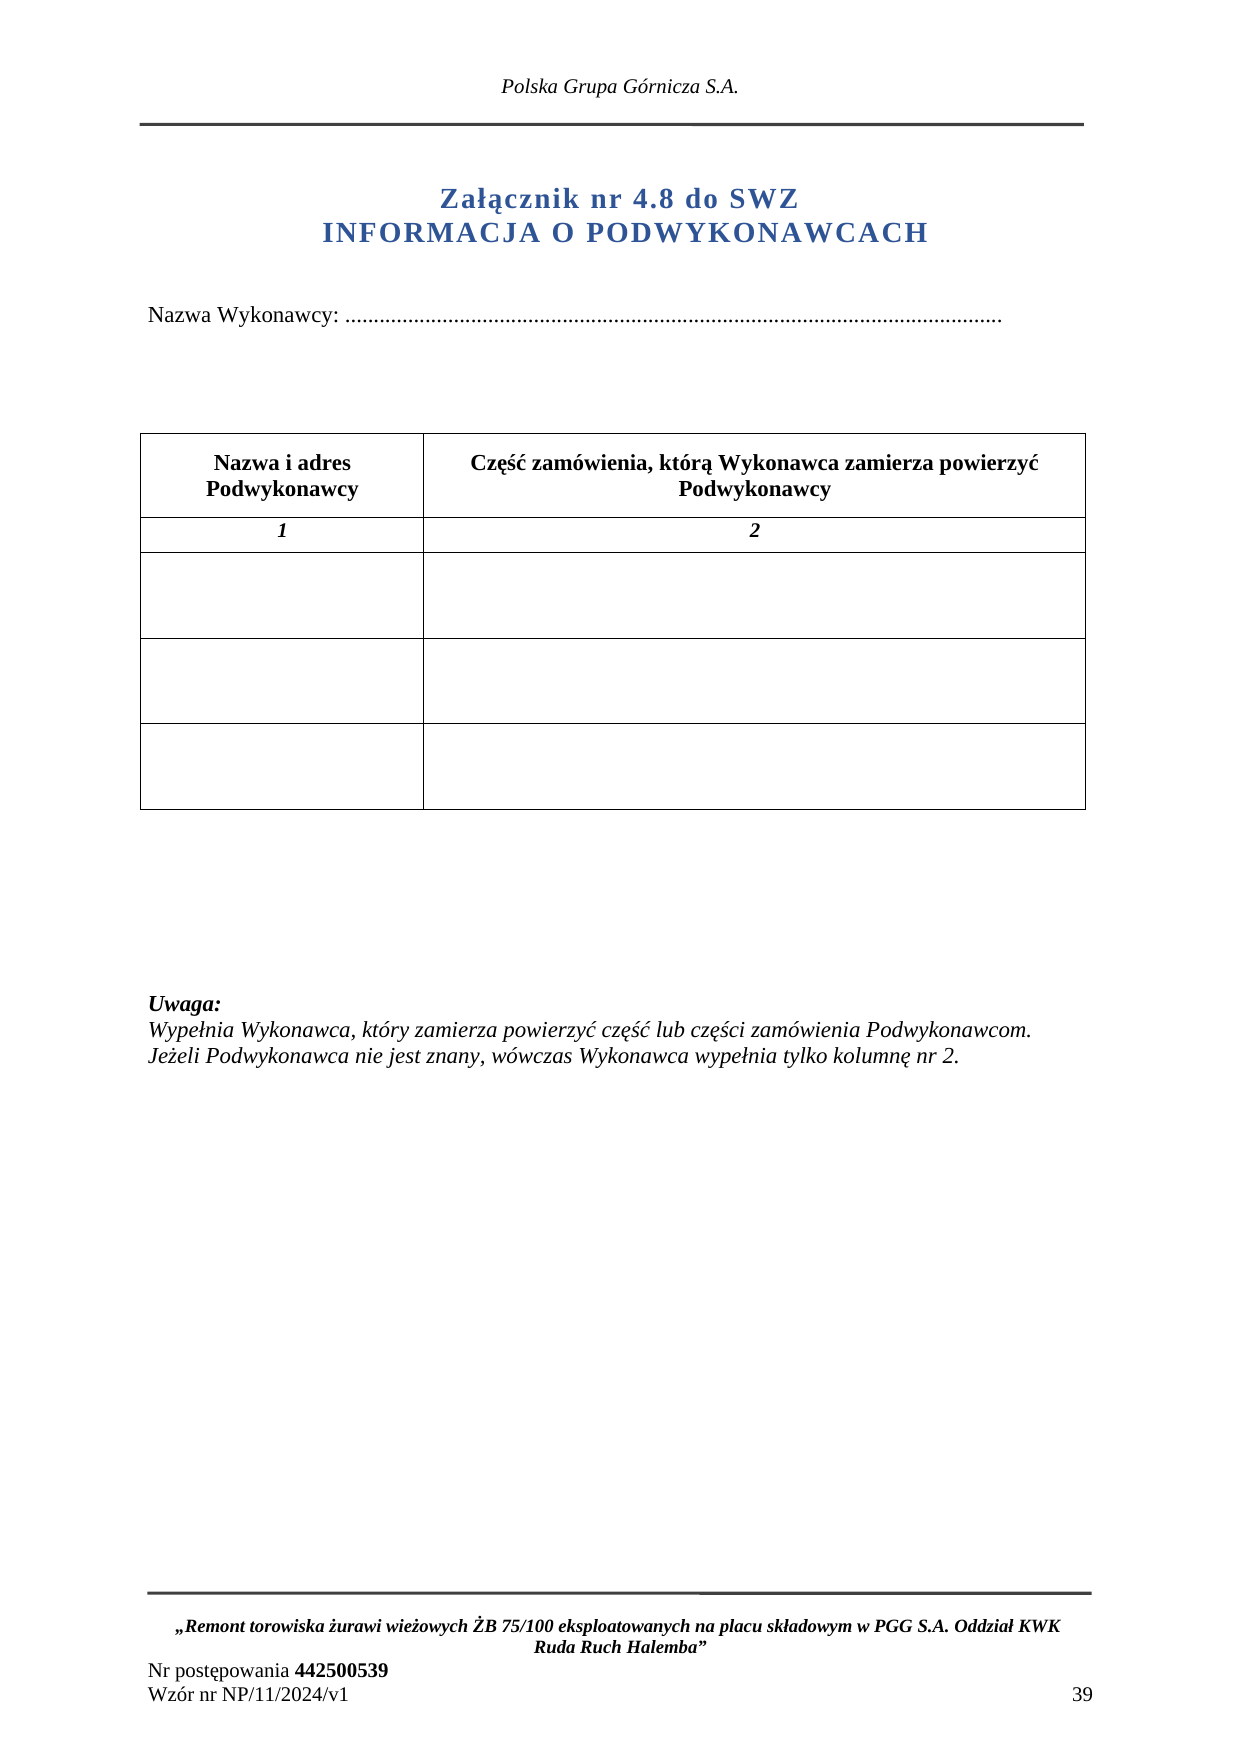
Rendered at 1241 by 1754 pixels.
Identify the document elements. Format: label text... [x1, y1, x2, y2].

table_cell [424, 724, 1085, 809]
table_cell [141, 639, 423, 723]
table_header Nazwa i adres Podwykonawcy [141, 434, 423, 517]
table_cell [141, 553, 423, 637]
text Uwaga: [148, 990, 1093, 1016]
table_cell 2 [424, 518, 1085, 552]
table_cell [424, 639, 1085, 723]
table_cell [424, 553, 1085, 637]
text Załącznik nr 4.8 do SWZ INFORMACJA O PODWYKONAWCACH [148, 181, 1093, 248]
table_header Część zamówienia, którą Wykonawca zamierza powierzyć Podwykonawcy [424, 434, 1085, 517]
text Jeżeli Podwykonawca nie jest znany, wówczas Wykonawca wypełnia tylko kolumnę nr 2. [148, 1042, 1093, 1069]
text Wypełnia Wykonawca, który zamierza powierzyć część lub części zamówienia Podwykonawcom. [148, 1016, 1093, 1042]
table_cell [141, 724, 423, 809]
table_cell 1 [141, 518, 423, 552]
text Nazwa Wykonawcy: ................................................................................................................... [148, 301, 1093, 327]
